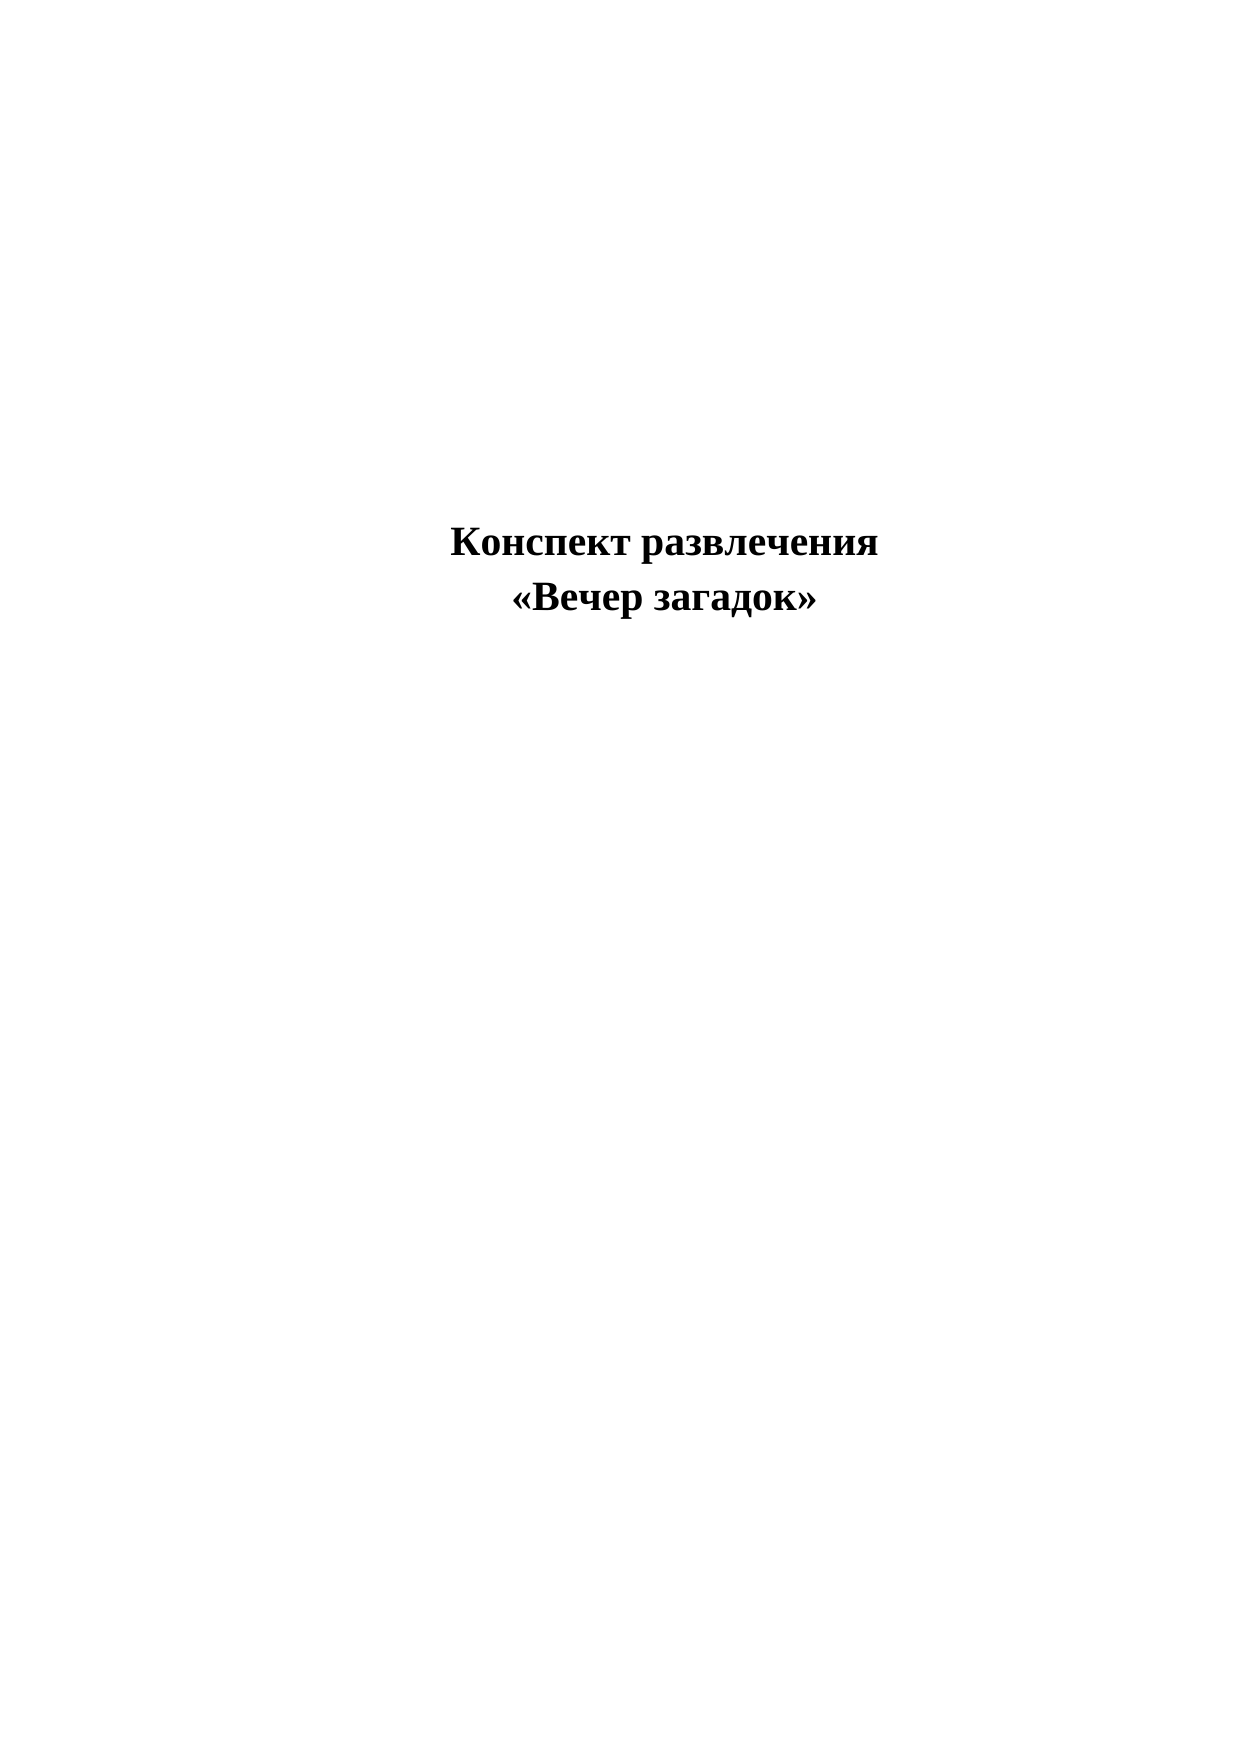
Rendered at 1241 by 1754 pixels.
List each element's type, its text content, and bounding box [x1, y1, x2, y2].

text Конспект развлечения [177, 517, 1152, 564]
text «Вечер загадок» [177, 572, 1152, 619]
